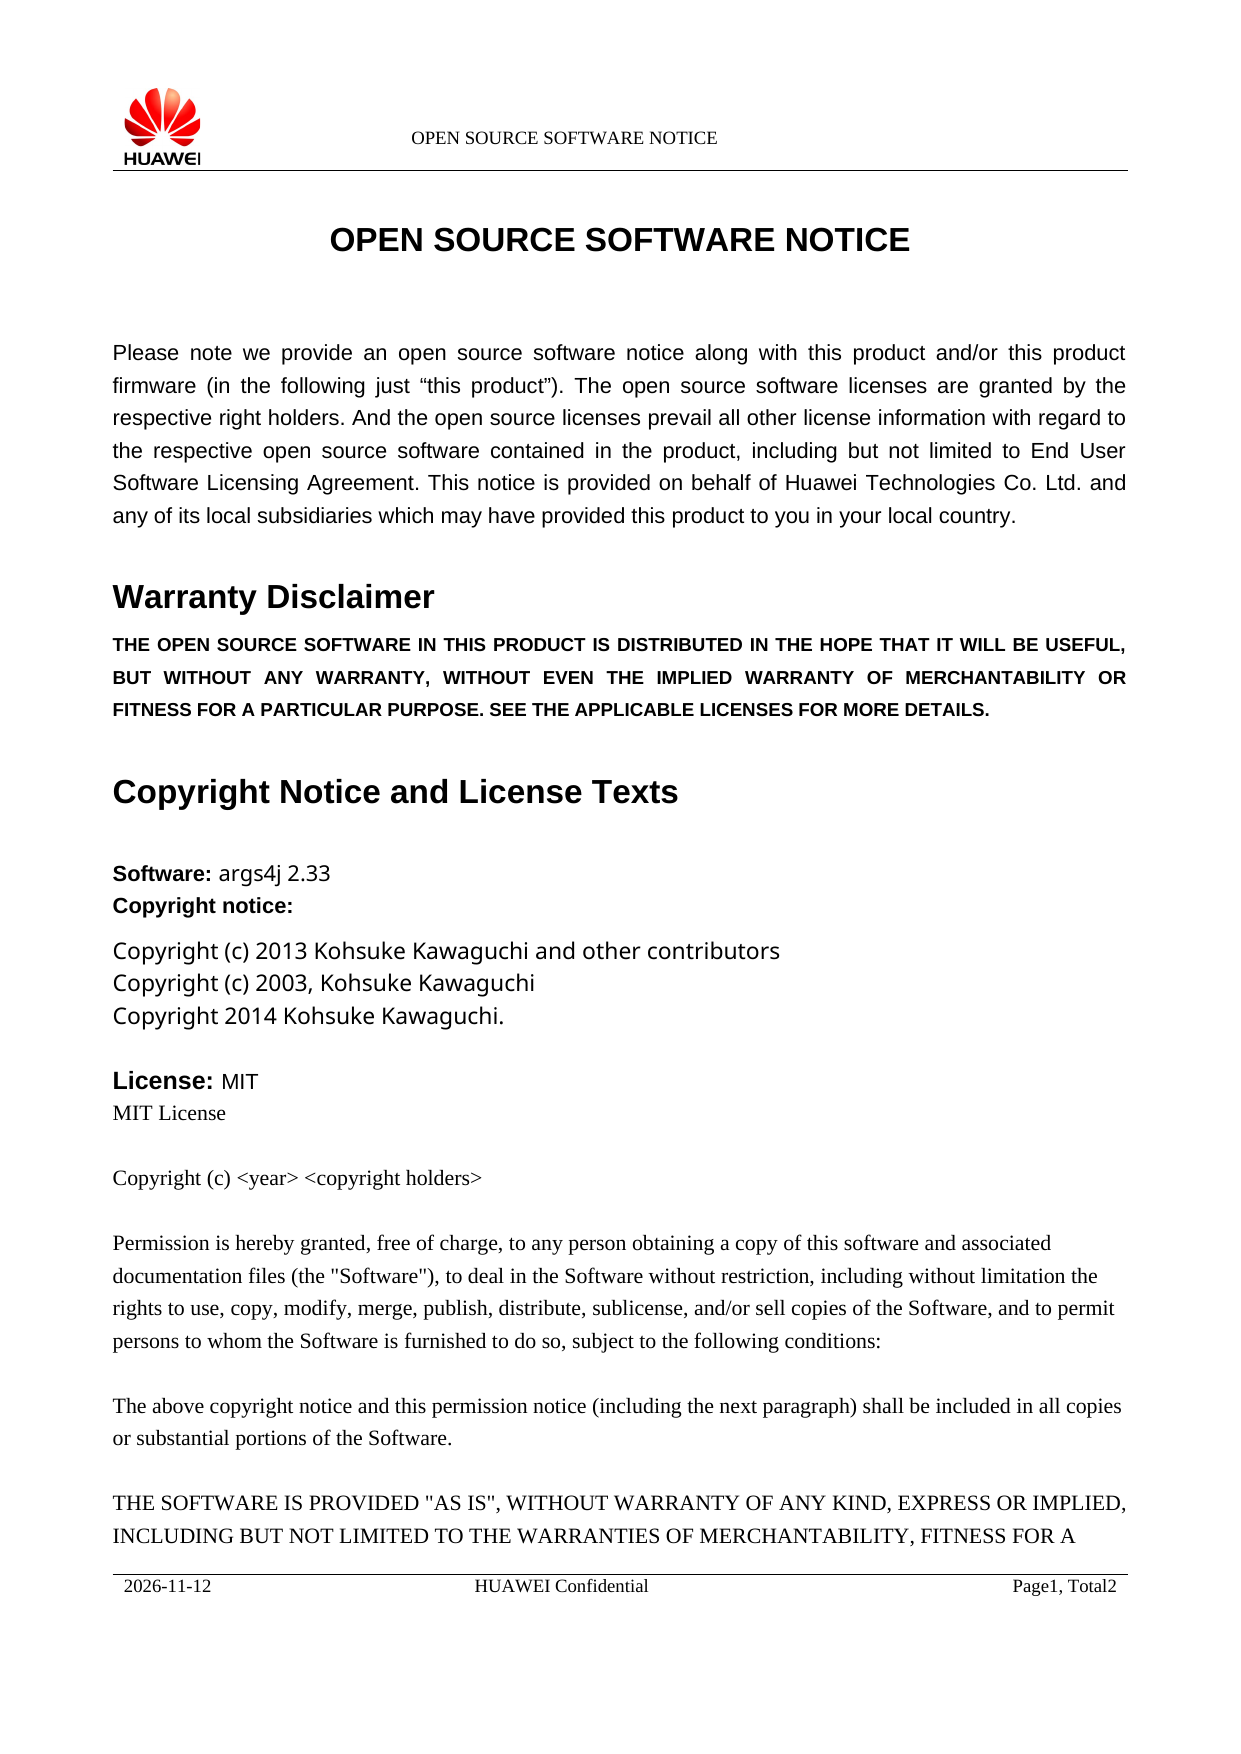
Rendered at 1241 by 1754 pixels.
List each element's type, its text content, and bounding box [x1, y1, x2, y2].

text License: MIT [112, 1064, 1128, 1096]
text Copyright Notice and License Texts [112, 759, 1128, 824]
title Software: args4j 2.33 [112, 856, 1128, 889]
text Copyright notice: [112, 889, 1128, 921]
text OPEN SOURCE SOFTWARE NOTICE [112, 206, 1128, 271]
text Warranty Disclaimer [112, 564, 1128, 629]
text Copyright (c) 2013 Kohsuke Kawaguchi and other contributors Copyright (c) 2003, Kohsuke Kawaguchi Copyright 2014 Kohsuke Kawaguchi. [112, 934, 1128, 1064]
text Please note we provide an open source software notice along with this product and/or this product firmware (in the following just “this product”). The open source software licenses are granted by the respective right holders. And the open source licenses prevail all other license information with regard to the respective open source software contained in the product, including but not limited to End User Software Licensing Agreement. This notice is provided on behalf of Huawei Technologies Co. Ltd. and any of its local subsidiaries which may have provided this product to you in your local country. [112, 336, 1128, 531]
picture [124, 88, 201, 165]
text The open source software in this product is distributed in the hope that it will be useful, but WITHOUT ANY WARRANTY, without even the implied warranty of MERCHANTABILITY or FITNESS FOR A PARTICULAR PURPOSE. See the applicable licenses for more details. [112, 629, 1128, 726]
